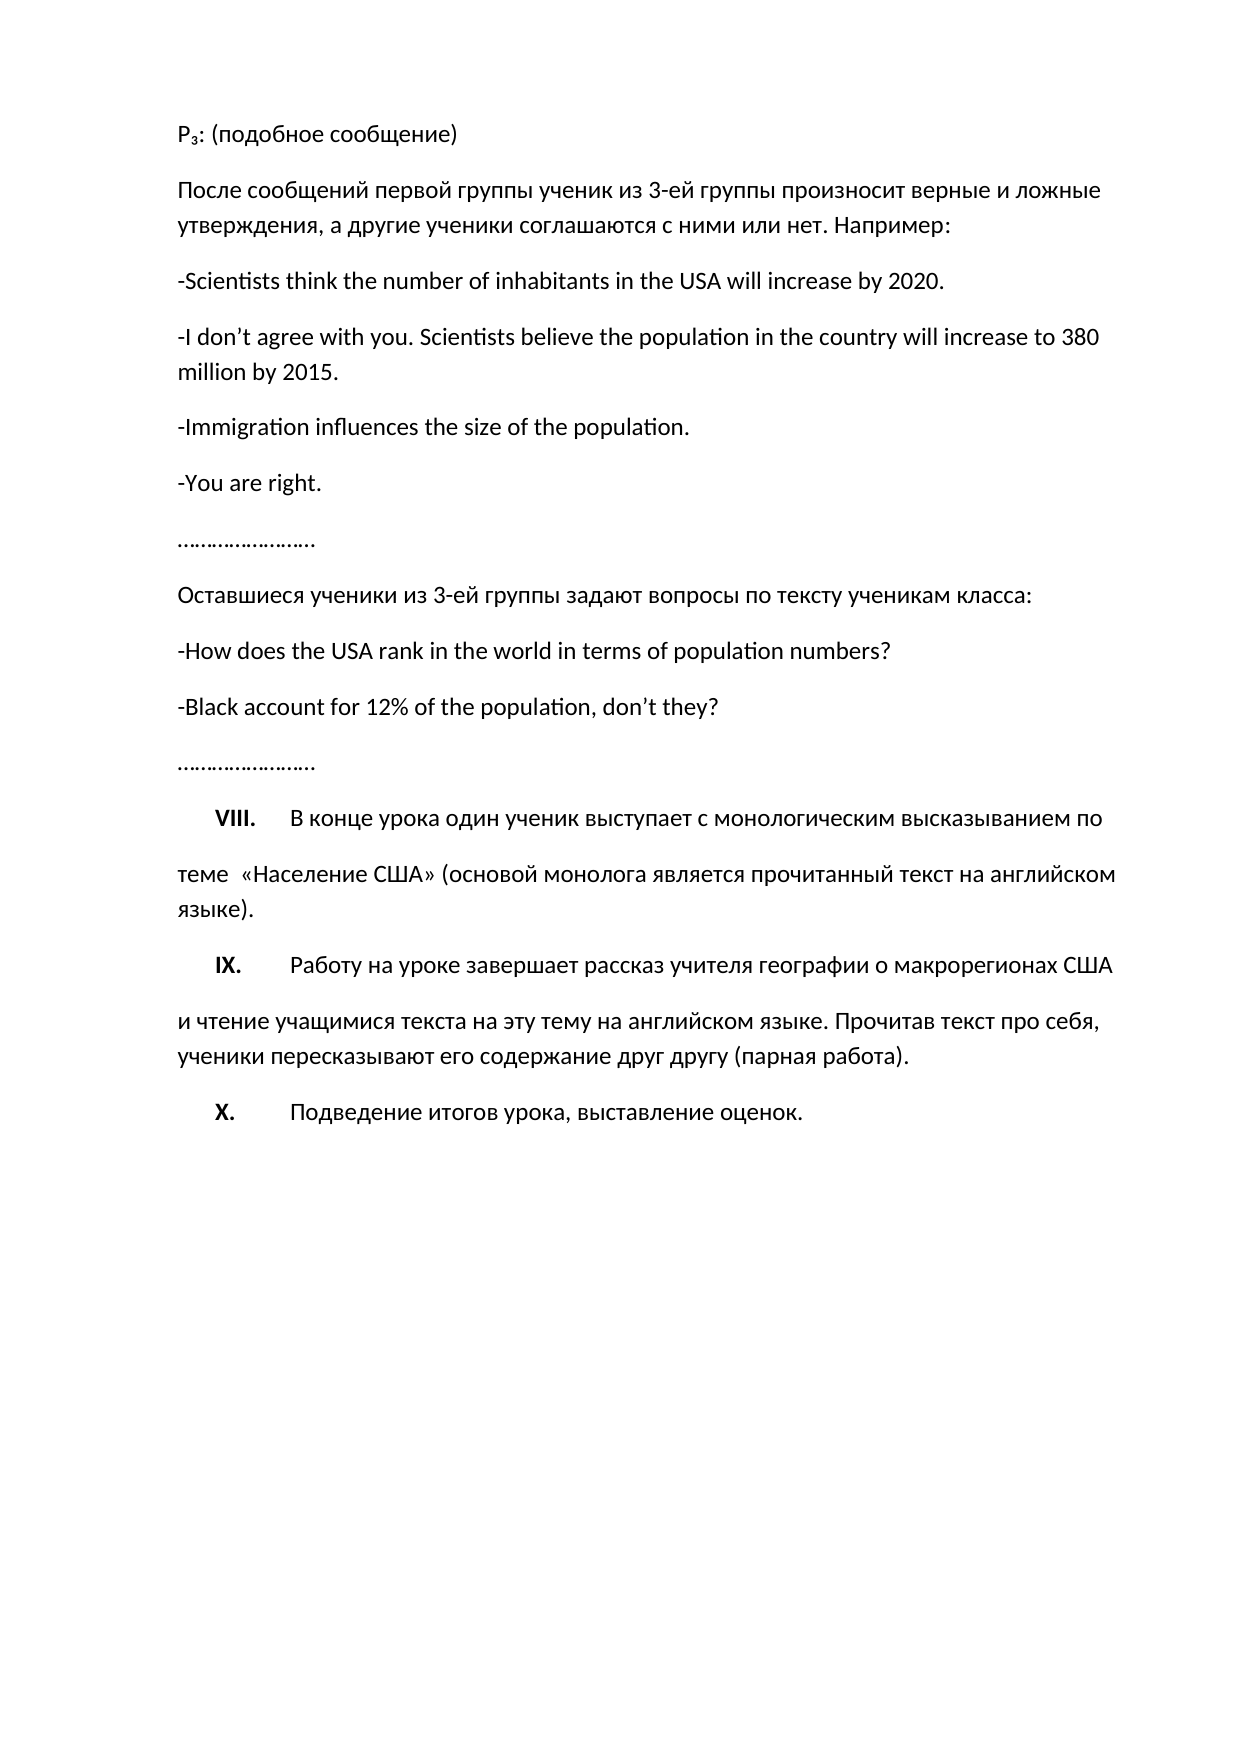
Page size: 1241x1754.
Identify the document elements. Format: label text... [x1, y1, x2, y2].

text -I don’t agree with you. Scientists believe the population in the country will increase to 380 million by 2015. [177, 321, 1152, 386]
text Оставшиеся ученики из 3-ей группы задают вопросы по тексту ученикам класса: [177, 579, 1152, 609]
text -You are right. [177, 467, 1152, 498]
text -How does the USA rank in the world in terms of population numbers? [177, 635, 1152, 665]
text …………………… [177, 746, 1152, 777]
text …………………… [177, 523, 1152, 554]
list В конце урока один ученик выступает с монологическим высказыванием по [215, 802, 1152, 833]
text -Immigration influences the size of the population. [177, 411, 1152, 442]
text и чтение учащимися текста на эту тему на английском языке. Прочитав текст про себя, ученики пересказывают его содержание друг другу (парная работа). [177, 1005, 1152, 1070]
text P₃: (подобное сообщение) [177, 118, 1152, 149]
text теме «Население США» (основой монолога является прочитанный текст на английском языке). [177, 858, 1152, 924]
text -Scientists think the number of inhabitants in the USA will increase by 2020. [177, 265, 1152, 295]
text -Black account for 12% of the population, don’t they? [177, 691, 1152, 721]
text После сообщений первой группы ученик из 3-ей группы произносит верные и ложные утверждения, а другие ученики соглашаются с ними или нет. Например: [177, 174, 1152, 239]
list Работу на уроке завершает рассказ учителя географии о макрорегионах США [215, 949, 1152, 979]
list Подведение итогов урока, выставление оценок. [215, 1096, 1152, 1126]
